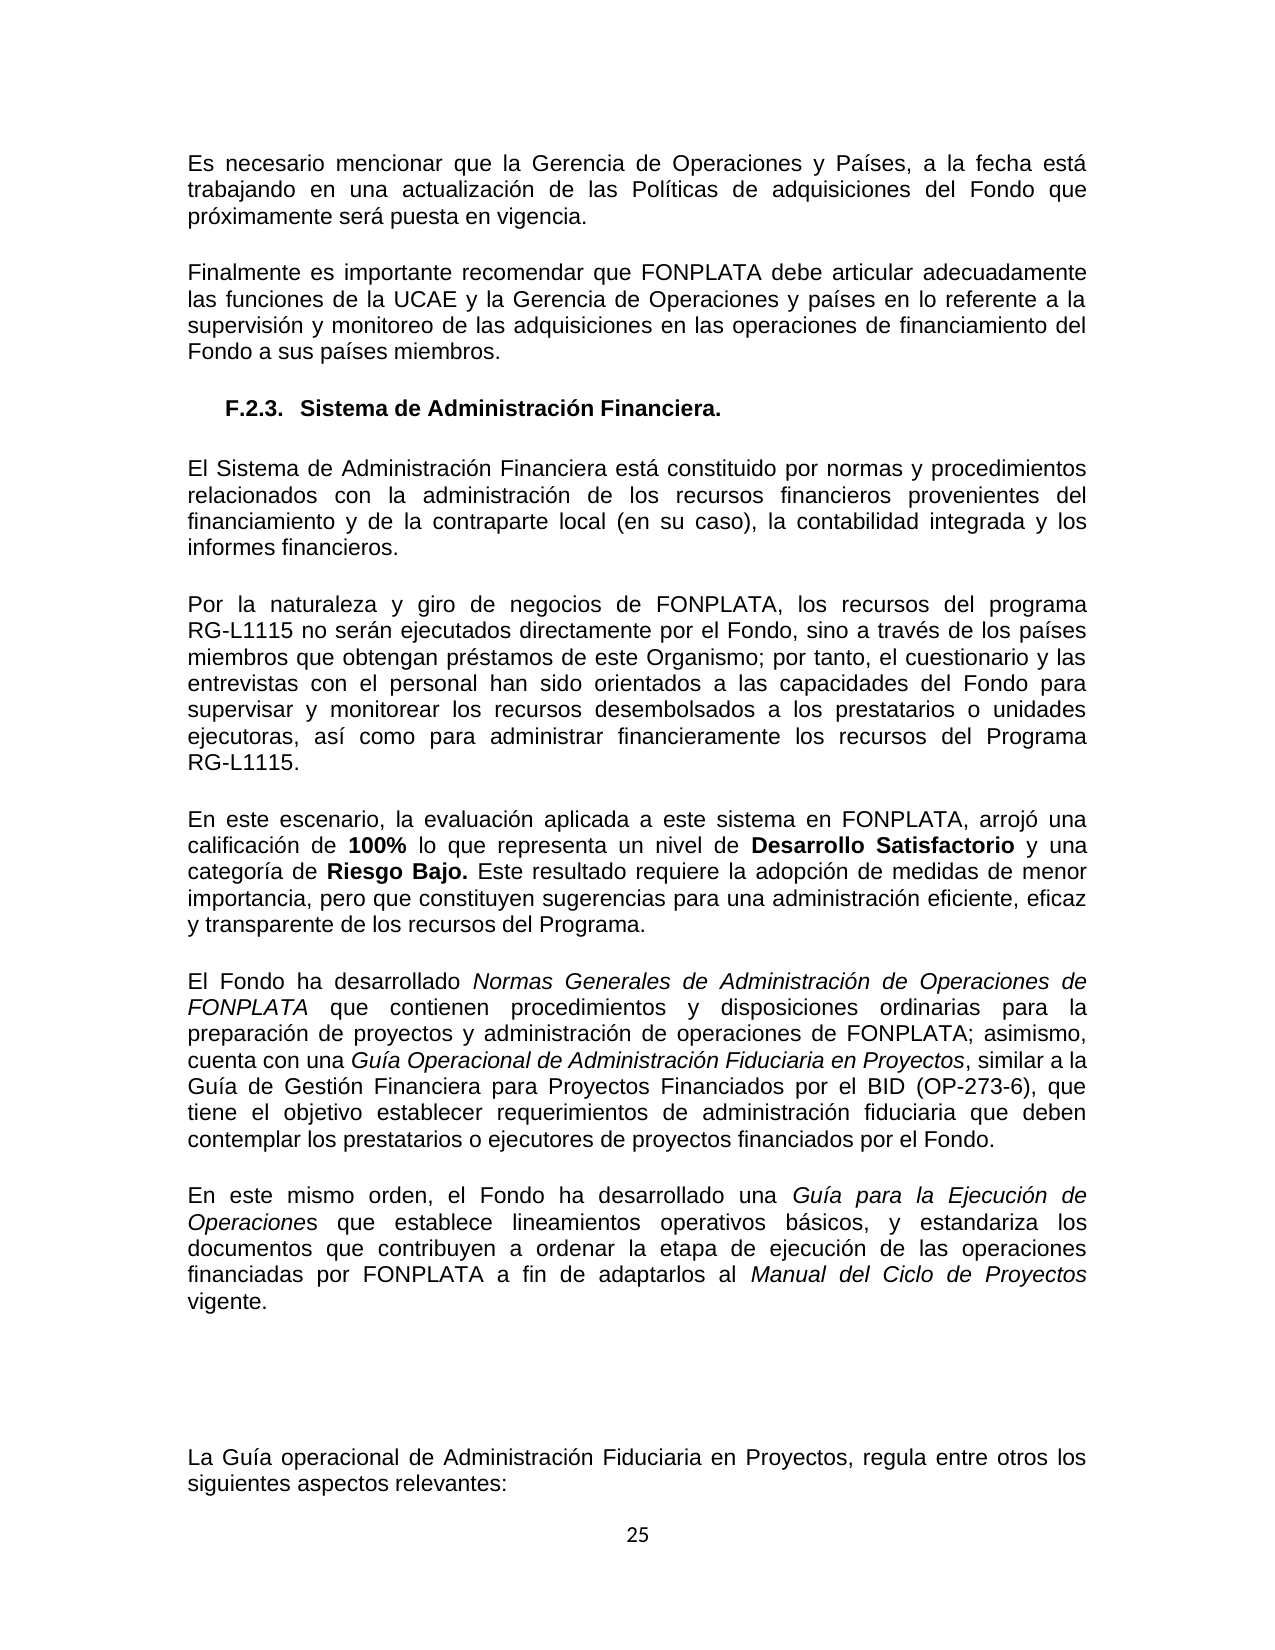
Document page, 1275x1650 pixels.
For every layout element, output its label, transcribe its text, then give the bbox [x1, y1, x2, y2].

text Es necesario mencionar que la Gerencia de Operaciones y Países, a la fecha está trabajando en una actualización de las Políticas de adquisiciones del Fondo que próximamente será puesta en vigencia. [187, 150, 1087, 229]
text La Guía operacional de Administración Fiduciaria en Proyectos, regula entre otros los siguientes aspectos relevantes: [187, 1444, 1087, 1497]
text Finalmente es importante recomendar que FONPLATA debe articular adecuadamente las funciones de la UCAE y la Gerencia de Operaciones y países en lo referente a la supervisión y monitoreo de las adquisiciones en las operaciones de financiamiento del Fondo a sus países miembros. [187, 259, 1087, 365]
text En este escenario, la evaluación aplicada a este sistema en FONPLATA, arrojó una calificación de 100% lo que representa un nivel de Desarrollo Satisfactorio y una categoría de Riesgo Bajo. Este resultado requiere la adopción de medidas de menor importancia, pero que constituyen sugerencias para una administración eficiente, eficaz y transparente de los recursos del Programa. [187, 806, 1087, 937]
text El Fondo ha desarrollado Normas Generales de Administración de Operaciones de FONPLATA que contienen procedimientos y disposiciones ordinarias para la preparación de proyectos y administración de operaciones de FONPLATA; asimismo, cuenta con una Guía Operacional de Administración Fiduciaria en Proyectos, similar a la Guía de Gestión Financiera para Proyectos Financiados por el BID (OP-273-6), que tiene el objetivo establecer requerimientos de administración fiduciaria que deben contemplar los prestatarios o ejecutores de proyectos financiados por el Fondo. [187, 968, 1087, 1152]
list Sistema de Administración Financiera. [225, 395, 1087, 421]
text Por la naturaleza y giro de negocios de FONPLATA, los recursos del programa RG-L1115 no serán ejecutados directamente por el Fondo, sino a través de los países miembros que obtengan préstamos de este Organismo; por tanto, el cuestionario y las entrevistas con el personal han sido orientados a las capacidades del Fondo para supervisar y monitorear los recursos desembolsados a los prestatarios o unidades ejecutoras, así como para administrar financieramente los recursos del Programa RG-L1115. [187, 591, 1087, 775]
text En este mismo orden, el Fondo ha desarrollado una Guía para la Ejecución de Operaciones que establece lineamientos operativos básicos, y estandariza los documentos que contribuyen a ordenar la etapa de ejecución de las operaciones financiadas por FONPLATA a fin de adaptarlos al Manual del Ciclo de Proyectos vigente. [187, 1182, 1087, 1314]
text El Sistema de Administración Financiera está constituido por normas y procedimientos relacionados con la administración de los recursos financieros provenientes del financiamiento y de la contraparte local (en su caso), la contabilidad integrada y los informes financieros. [187, 455, 1087, 561]
